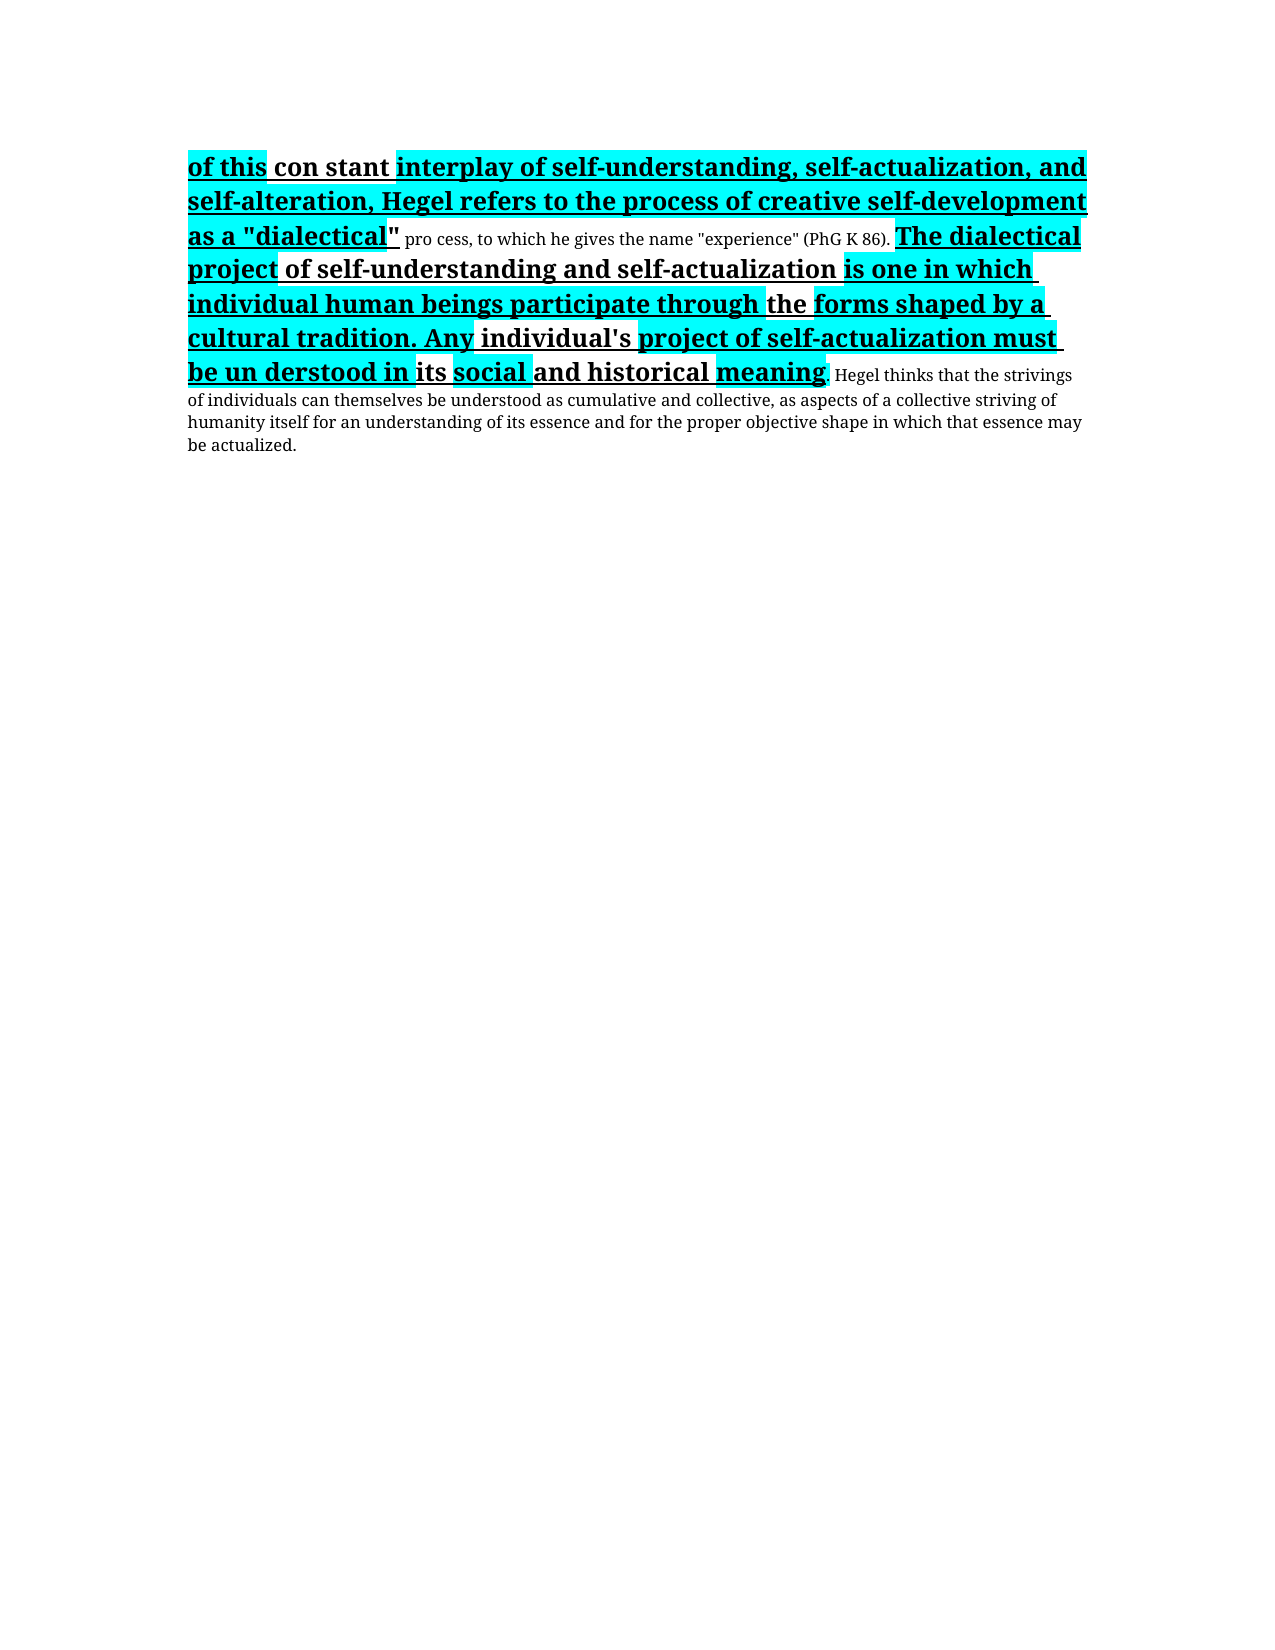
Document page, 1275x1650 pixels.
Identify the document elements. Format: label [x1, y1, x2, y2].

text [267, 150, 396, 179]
text [187, 218, 1087, 457]
